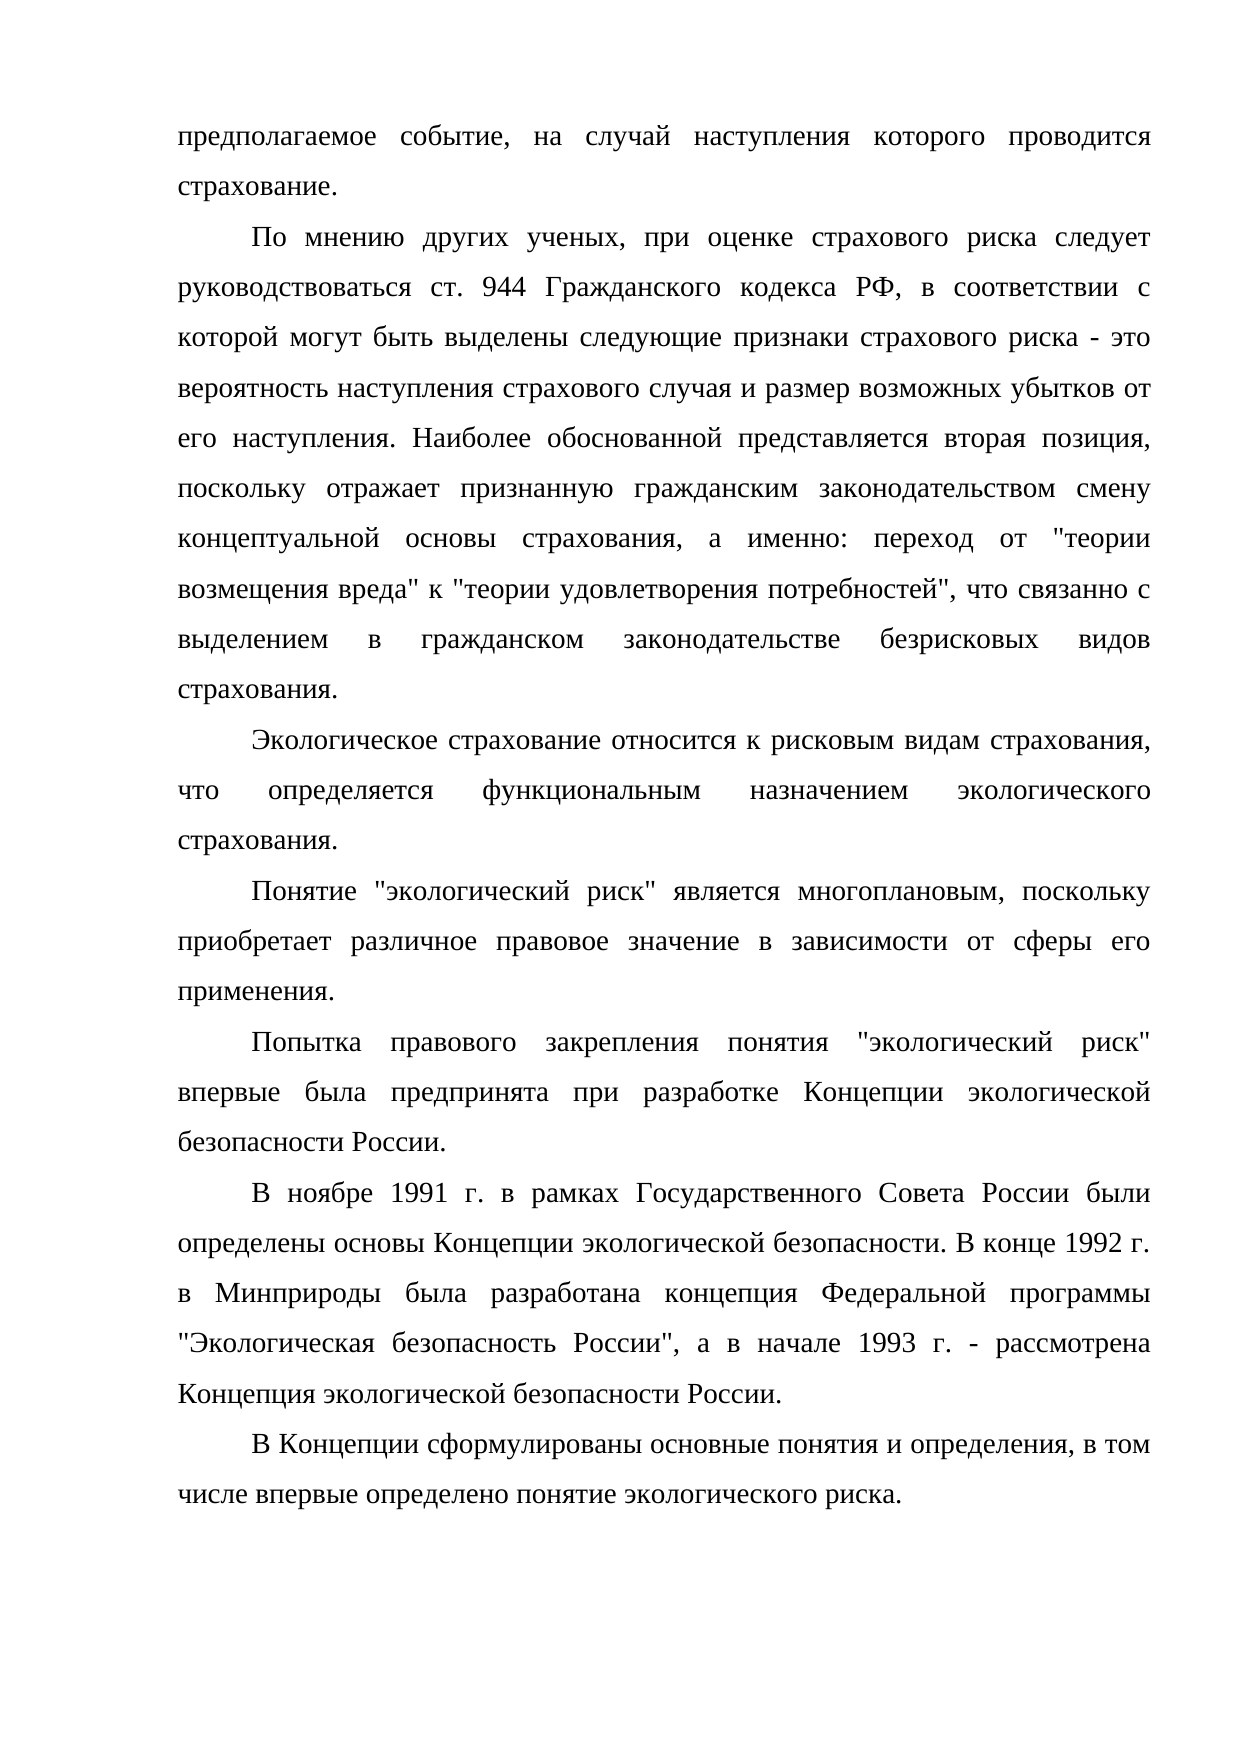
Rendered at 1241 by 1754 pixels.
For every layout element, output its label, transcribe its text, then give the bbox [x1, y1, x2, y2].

text Попытка правового закрепления понятия "экологический риск" впервые была предпринята при разработке Концепции экологической безопасности России. [177, 1024, 1152, 1158]
text Понятие "экологический риск" является многоплановым, поскольку приобретает различное правовое значение в зависимости от сферы его применения. [177, 873, 1152, 1007]
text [177, 118, 1152, 202]
text Экологическое страхование относится к рисковым видам страхования, что определяется функциональным назначением экологического страхования. [177, 722, 1152, 856]
text По мнению других ученых, при оценке страхового риска следует руководствоваться ст. 944 Гражданского кодекса РФ, в соответствии с которой могут быть выделены следующие признаки страхового риска - это вероятность наступления страхового случая и размер возможных убытков от его наступления. Наиболее обоснованной представляется вторая позиция, поскольку отражает признанную гражданским законодательством смену концептуальной основы страхования, а именно: переход от "теории возмещения вреда" к "теории удовлетворения потребностей", что связанно с выделением в гражданском законодательстве безрисковых видов страхования. [177, 219, 1152, 705]
text В Концепции сформулированы основные понятия и определения, в том числе впервые определено понятие экологического риска. [177, 1426, 1152, 1510]
text В ноябре . в рамках Государственного Совета России были определены основы Концепции экологической безопасности. В конце . в Минприроды была разработана концепция Федеральной программы "Экологическая безопасность России", а в начале . - рассмотрена Концепция экологической безопасности России. [177, 1175, 1152, 1409]
